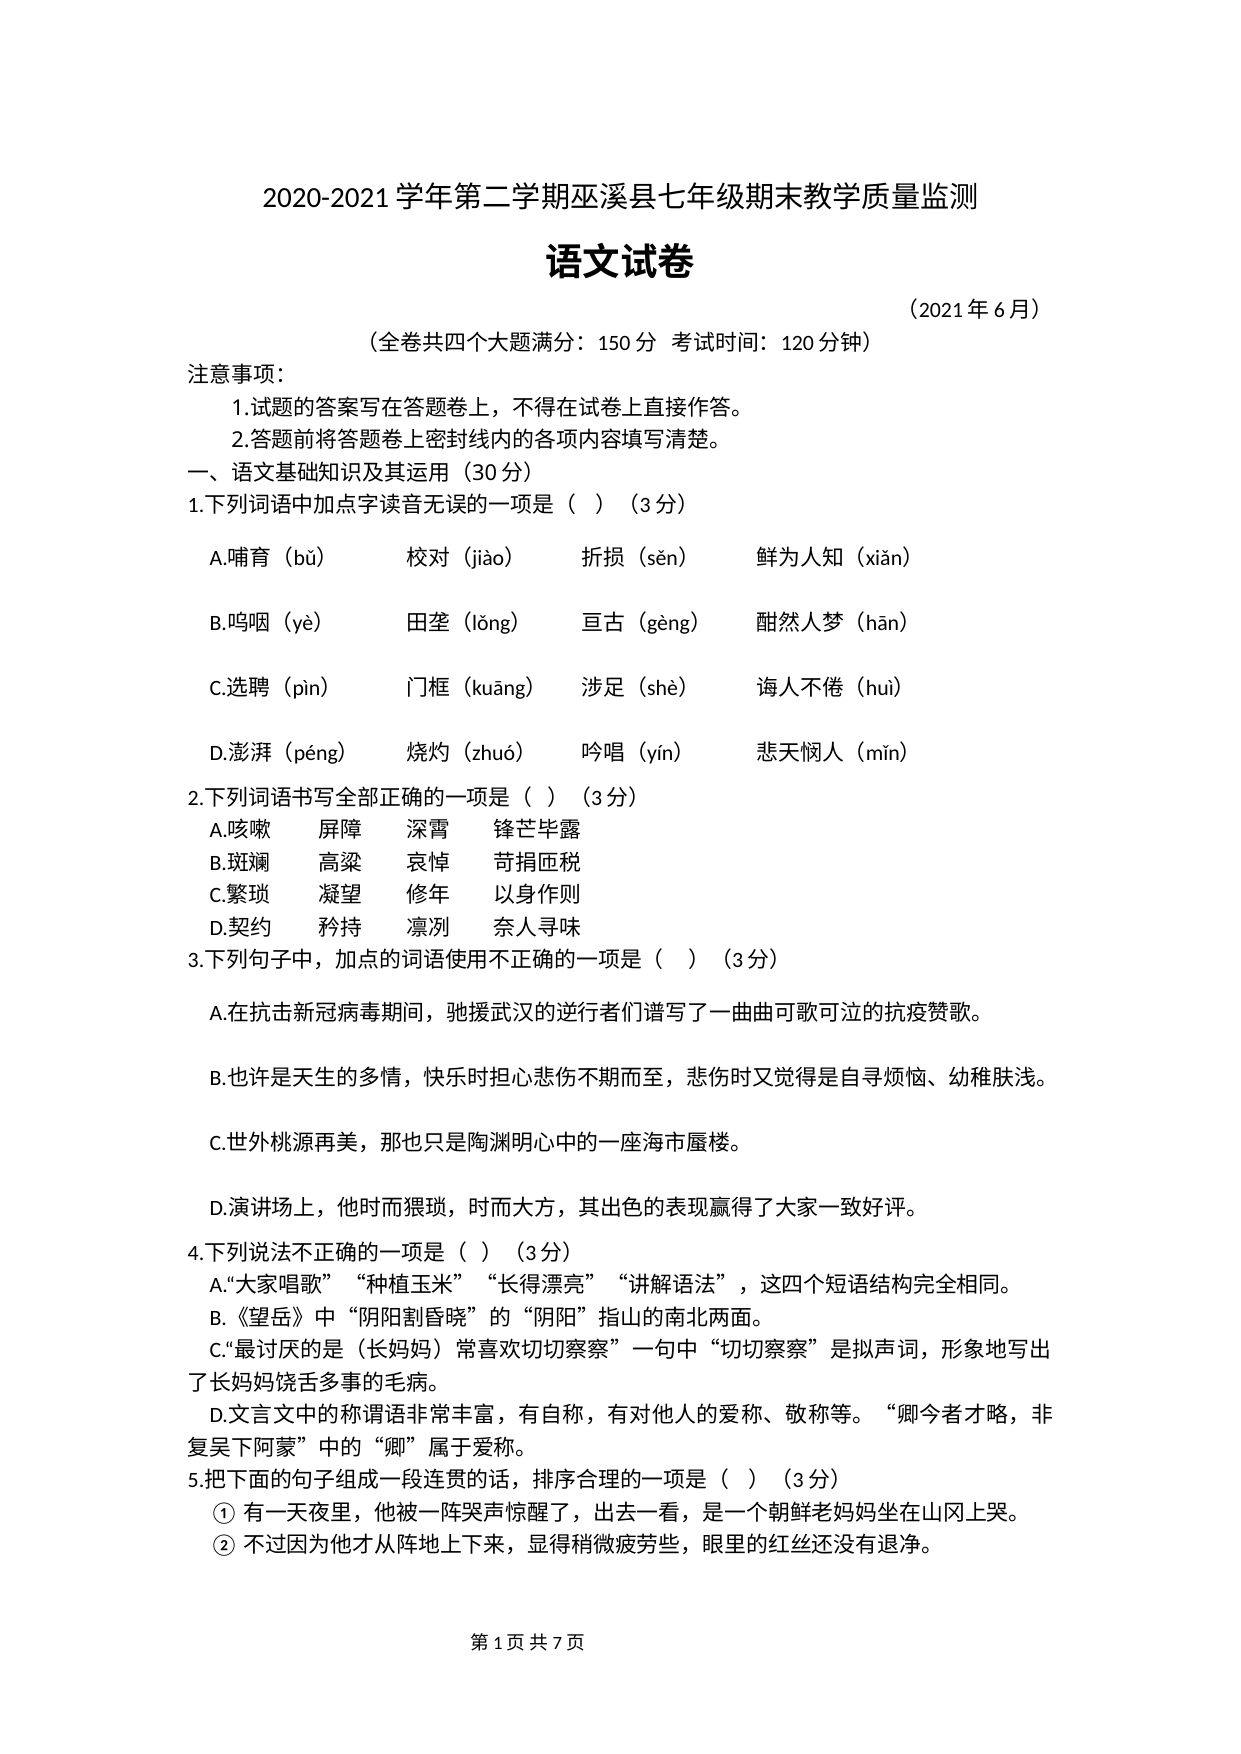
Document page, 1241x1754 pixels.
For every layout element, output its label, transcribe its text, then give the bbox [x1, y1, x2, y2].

text ①有一天夜里，他被一阵哭声惊醒了，出去一看，是一个朝鲜老妈妈坐在山冈上哭。 [187, 1494, 1053, 1527]
text A.在抗击新冠病毒期间，驰援武汉的逆行者们谱写了一曲曲可歌可泣的抗疫赞歌。 [187, 974, 1053, 1039]
text 语文试卷 [187, 227, 1053, 292]
text D.契约 矜持 凛冽 奈人寻味 [187, 909, 1053, 942]
text 注意事项： [187, 357, 1053, 389]
text ②不过因为他才从阵地上下来，显得稍微疲劳些，眼里的红丝还没有退净。 [187, 1527, 1053, 1559]
text D.文言文中的称谓语非常丰富，有自称，有对他人的爱称、敬称等。“卿今者才略，非复吴下阿蒙”中的“卿”属于爱称。 [187, 1397, 1053, 1462]
text C.选聘（pìn） 门框（kuāng） 涉足（shè） 诲人不倦（huì） [187, 649, 1053, 714]
text A.咳嗽 屏障 深霄 锋芒毕露 [187, 812, 1053, 844]
text 4.下列说法不正确的一项是（ ）（3分） [187, 1234, 1053, 1267]
text 2020-2021学年第二学期巫溪县七年级期末教学质量监测 [187, 162, 1053, 227]
text B.斑斓 高粱 哀悼 苛捐匝税 [187, 844, 1053, 877]
text B.也许是天生的多情，快乐时担心悲伤不期而至，悲伤时又觉得是自寻烦恼、幼稚肤浅。 [187, 1039, 1053, 1104]
text （全卷共四个大题满分：150分 考试时间：120分钟） [187, 324, 1053, 357]
text 1.下列词语中加点字读音无误的一项是（ ）（3分） [187, 487, 1053, 519]
text （2021年6月） [187, 292, 1053, 324]
text D.澎湃（péng） 烧灼（zhuó） 吟唱（yín） 悲天悯人（mǐn） [187, 714, 1053, 779]
text B.《望岳》中“阴阳割昏晓”的“阴阳”指山的南北两面。 [187, 1299, 1053, 1332]
text C.世外桃源再美，那也只是陶渊明心中的一座海市蜃楼。 [187, 1104, 1053, 1169]
text 一、语文基础知识及其运用（30分） [187, 454, 1053, 487]
text C.繁琐 凝望 修年 以身作则 [187, 877, 1053, 909]
text 1.试题的答案写在答题卷上，不得在试卷上直接作答。 [187, 389, 1053, 422]
text C.“最讨厌的是（长妈妈）常喜欢切切察察”一句中“切切察察”是拟声词，形象地写出了长妈妈饶舌多事的毛病。 [187, 1332, 1053, 1397]
text D.演讲场上，他时而猥琐，时而大方，其出色的表现赢得了大家一致好评。 [187, 1169, 1053, 1234]
text 2.下列词语书写全部正确的一项是（ ）（3分） [187, 779, 1053, 812]
text 5.把下面的句子组成一段连贯的话，排序合理的一项是（ ）（3分） [187, 1462, 1053, 1494]
text B.呜咽（yè） 田垄（lǒng） 亘古（gèng） 酣然人梦（hān） [187, 584, 1053, 649]
text A.哺育（bǔ） 校对（jiào） 折损（sěn） 鲜为人知（xiǎn） [187, 519, 1053, 584]
text 3.下列句子中，加点的词语使用不正确的一项是（ ）（3分） [187, 942, 1053, 974]
text A.“大家唱歌”“种植玉米”“长得漂亮”“讲解语法”，这四个短语结构完全相同。 [187, 1267, 1053, 1299]
text 2.答题前将答题卷上密封线内的各项内容填写清楚。 [187, 422, 1053, 454]
